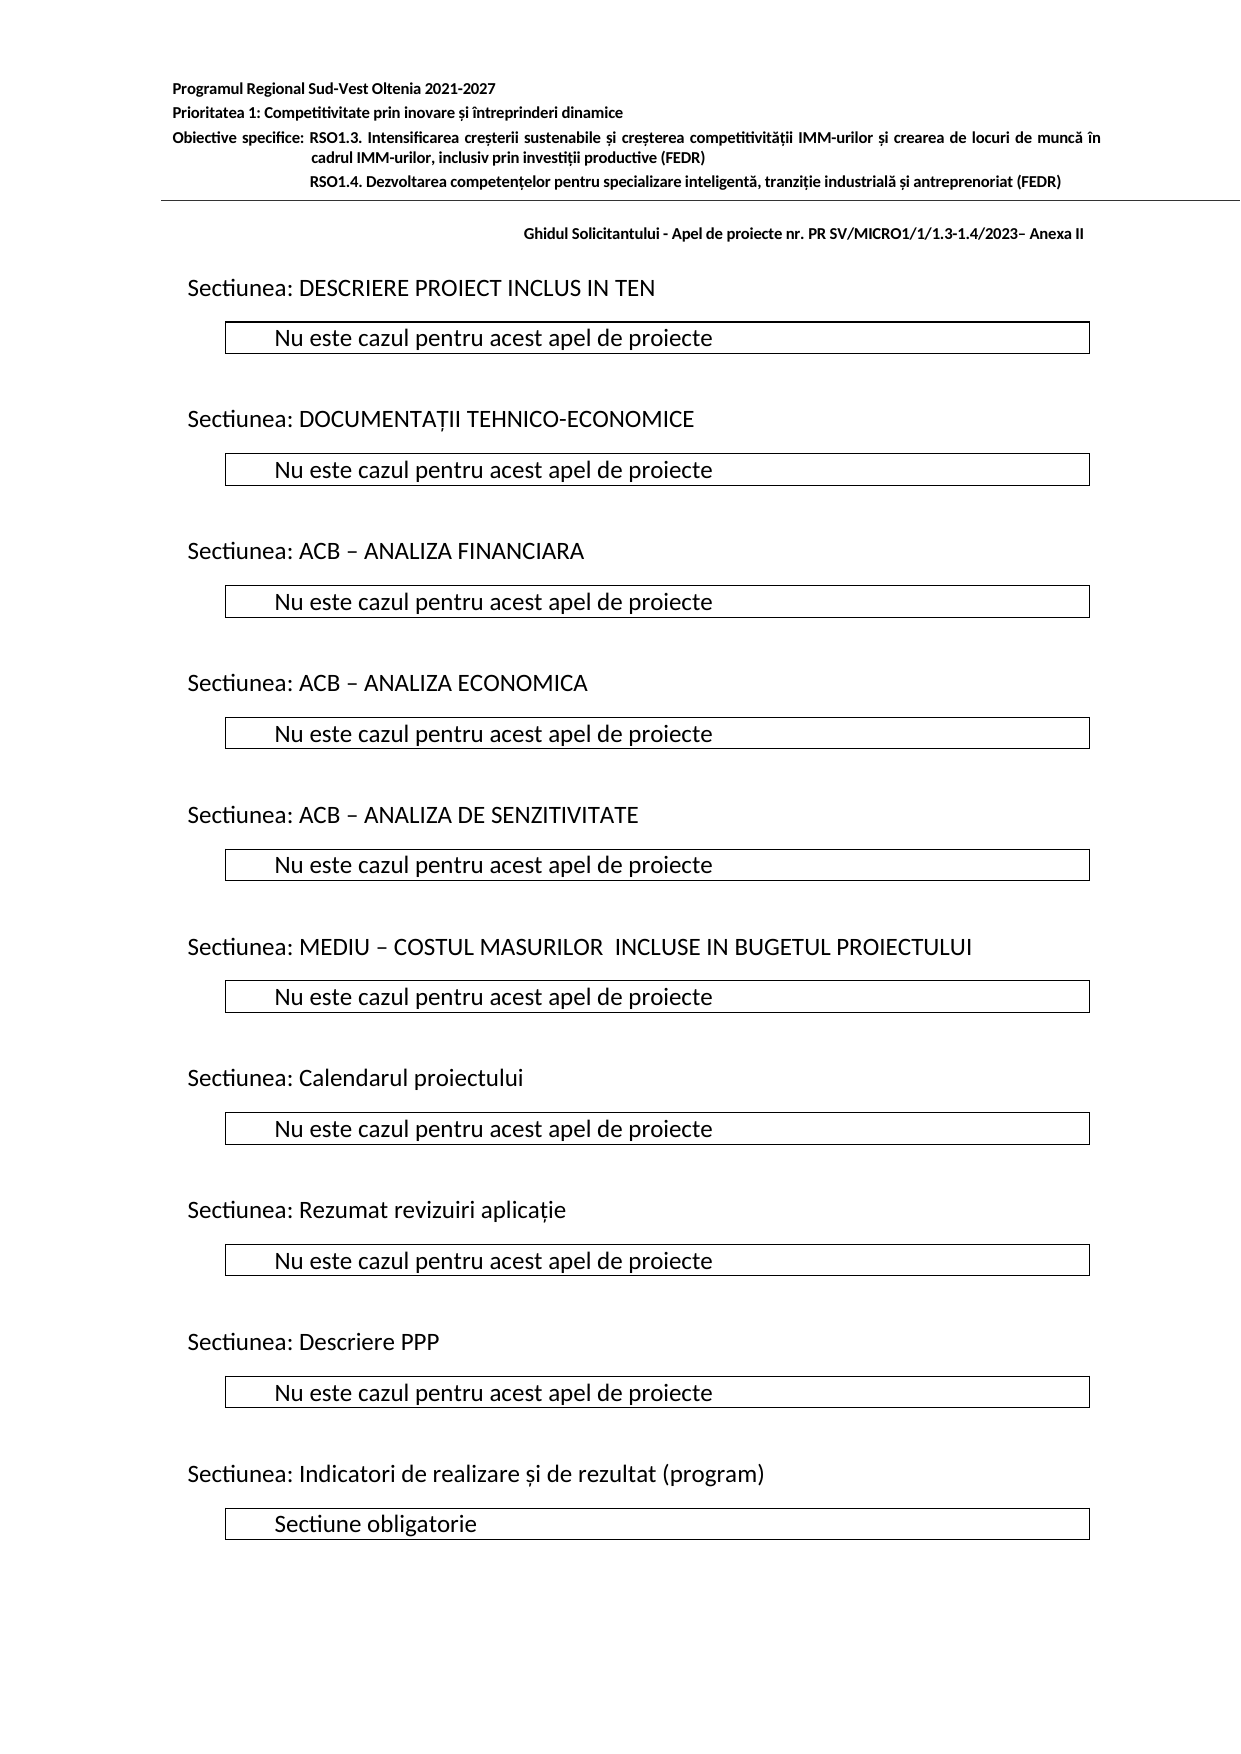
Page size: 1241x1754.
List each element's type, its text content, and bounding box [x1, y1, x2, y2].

text Sectiunea: Indicatori de realizare și de rezultat (program) [187, 1458, 1090, 1488]
text Sectiunea: MEDIU – COSTUL MASURILOR INCLUSE IN BUGETUL PROIECTULUI [187, 931, 1090, 961]
table_header Nu este cazul pentru acest apel de proiecte [226, 1377, 1089, 1407]
table_header Nu este cazul pentru acest apel de proiecte [226, 981, 1089, 1012]
text Sectiunea: DOCUMENTAȚII TEHNICO-ECONOMICE [187, 404, 1090, 434]
table_header Nu este cazul pentru acest apel de proiecte [226, 850, 1089, 880]
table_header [226, 323, 1089, 353]
table_header Nu este cazul pentru acest apel de proiecte [226, 586, 1089, 617]
text Sectiunea: ACB – ANALIZA ECONOMICA [187, 667, 1090, 698]
text Sectiunea: Descriere PPP [187, 1326, 1090, 1357]
text Sectiunea: Rezumat revizuiri aplicație [187, 1194, 1090, 1225]
text Sectiunea: Calendarul proiectului [187, 1062, 1090, 1093]
table_header Nu este cazul pentru acest apel de proiecte [226, 1245, 1089, 1275]
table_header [226, 454, 1089, 485]
table_header Nu este cazul pentru acest apel de proiecte [226, 1113, 1089, 1144]
text Sectiunea: ACB – ANALIZA FINANCIARA [187, 535, 1090, 566]
text Sectiunea: DESCRIERE PROIECT INCLUS IN TEN [187, 272, 1090, 302]
table_header Sectiune obligatorie [226, 1509, 1089, 1539]
text Sectiunea: ACB – ANALIZA DE SENZITIVITATE [187, 799, 1090, 829]
table_header Nu este cazul pentru acest apel de proiecte [226, 718, 1089, 748]
